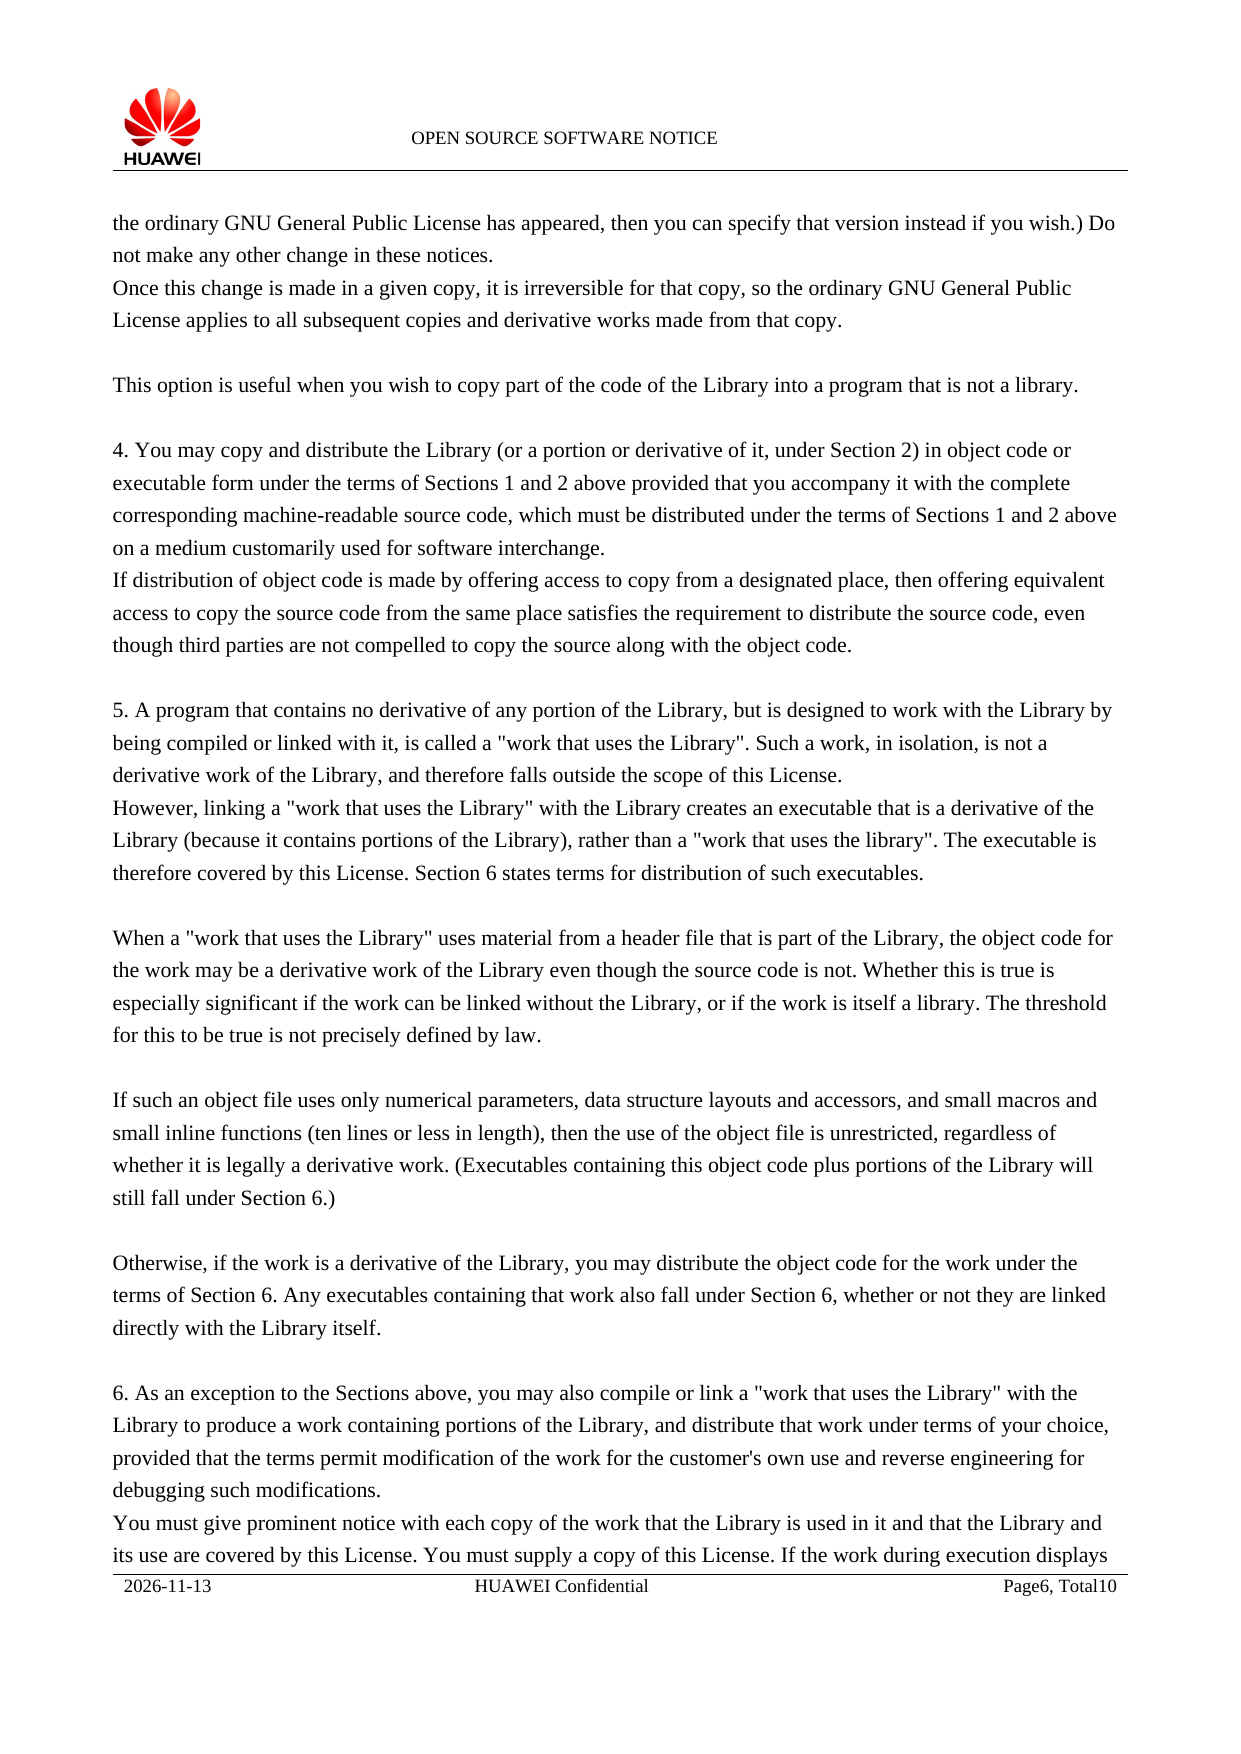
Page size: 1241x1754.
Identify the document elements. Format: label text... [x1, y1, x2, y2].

picture [124, 88, 201, 165]
